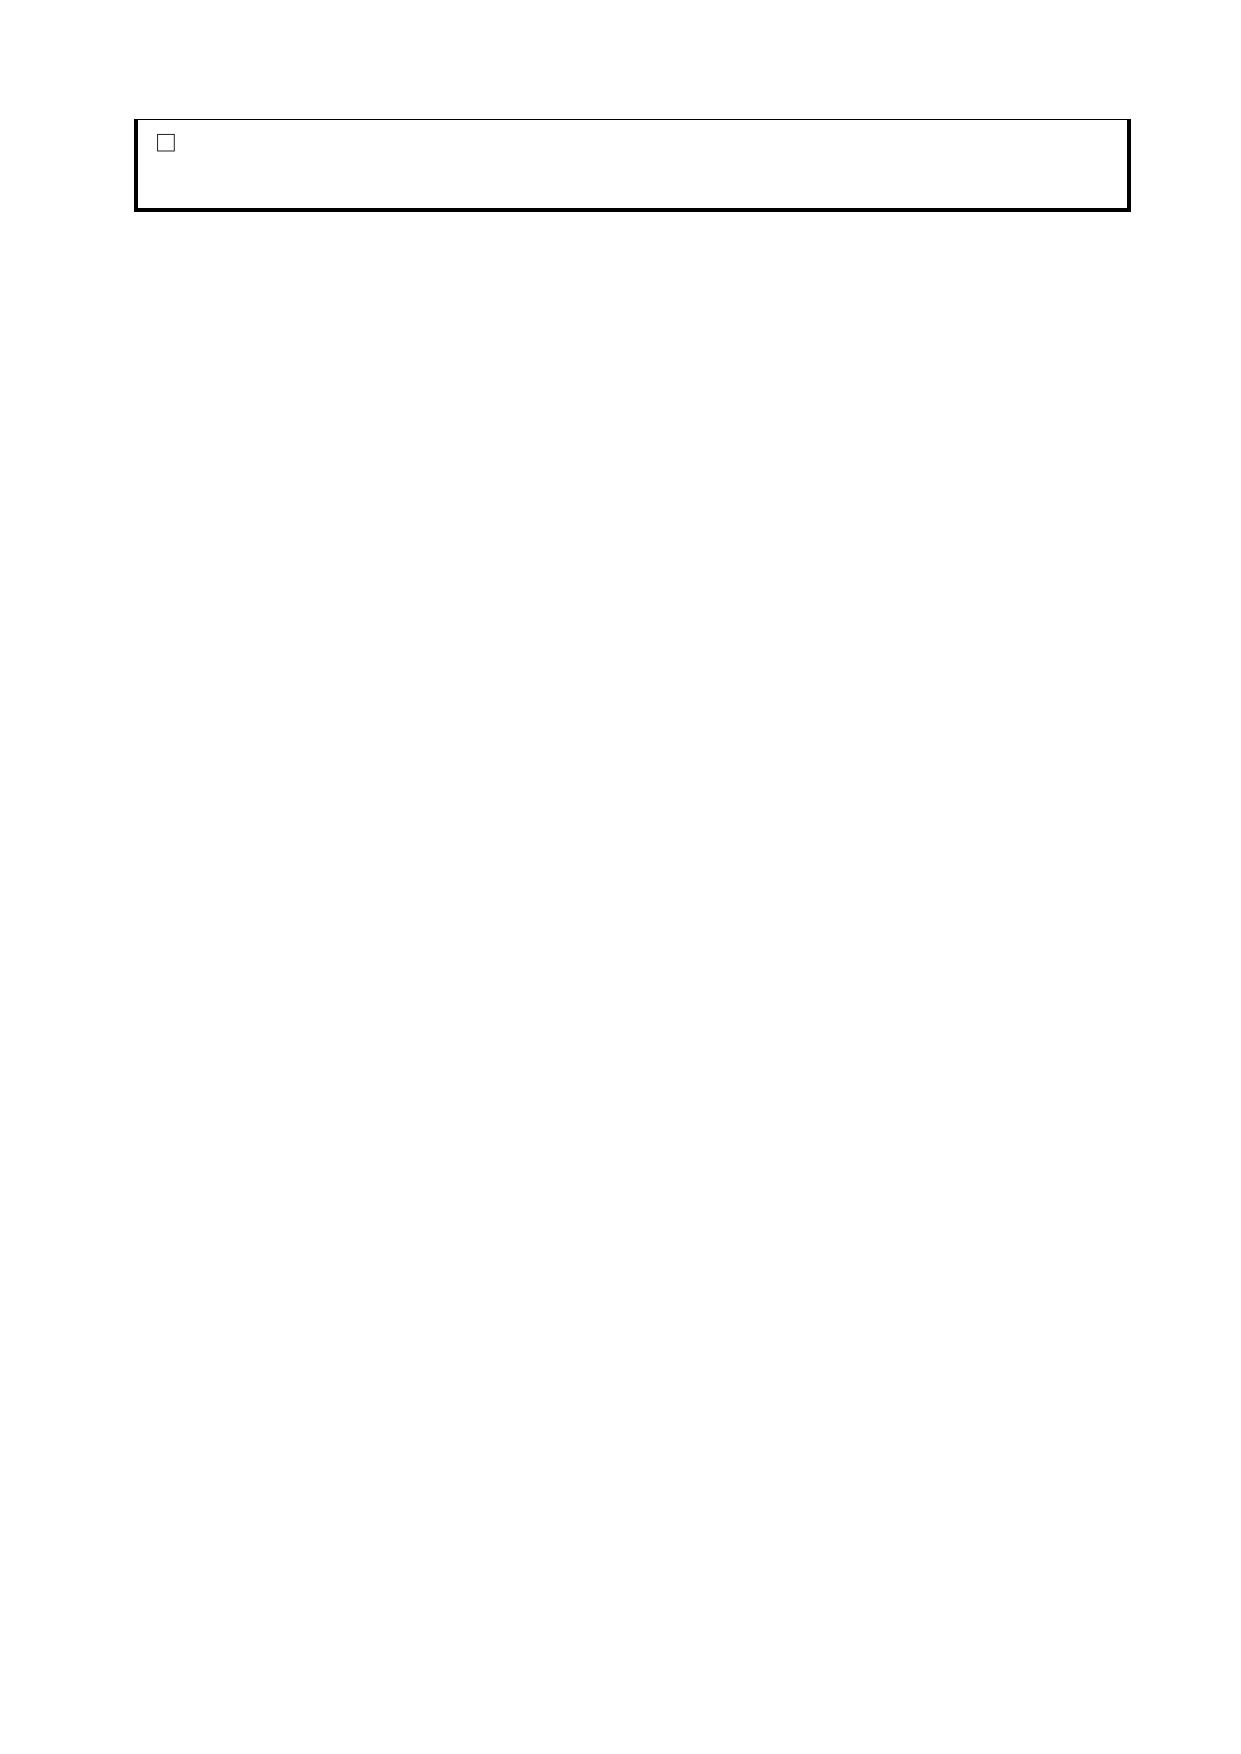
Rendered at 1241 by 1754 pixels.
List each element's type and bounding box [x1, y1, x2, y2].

table_cell [138, 120, 1127, 208]
